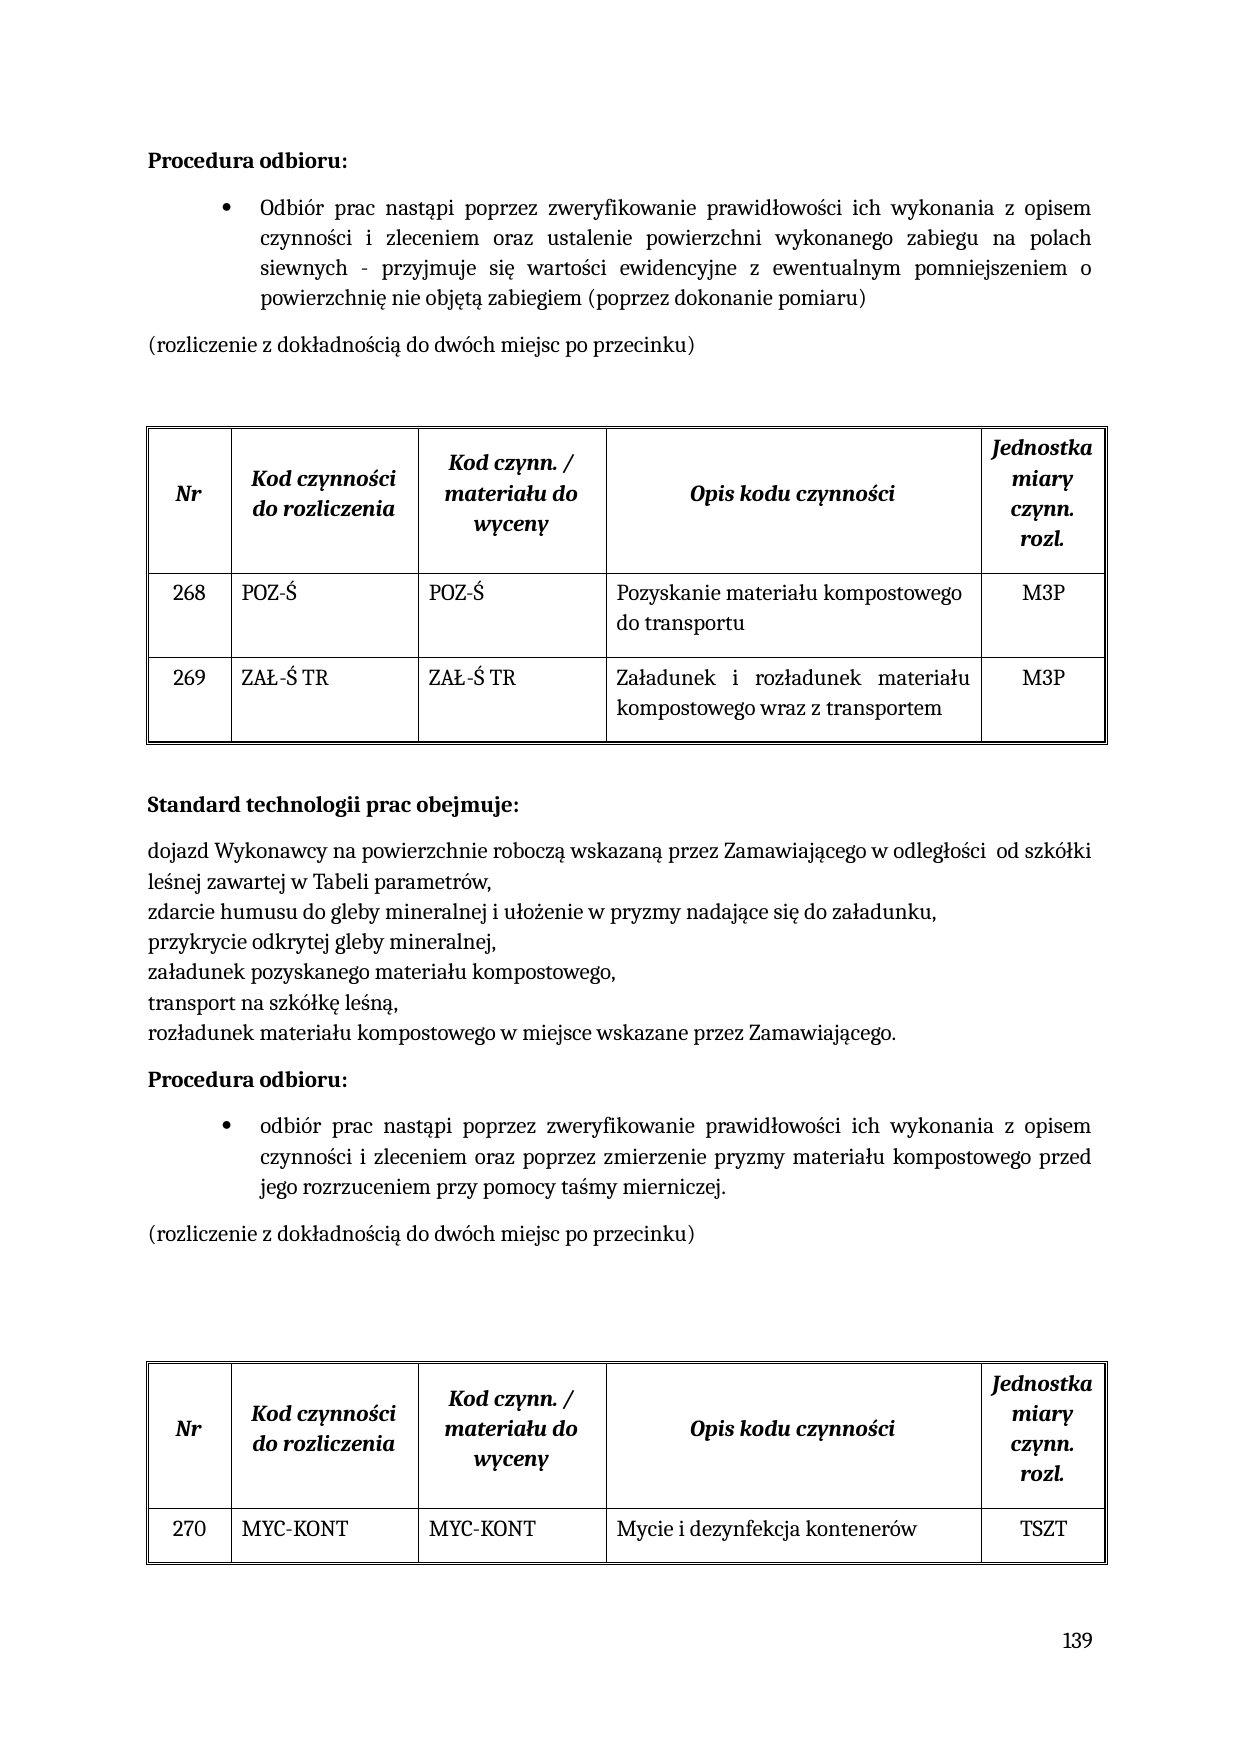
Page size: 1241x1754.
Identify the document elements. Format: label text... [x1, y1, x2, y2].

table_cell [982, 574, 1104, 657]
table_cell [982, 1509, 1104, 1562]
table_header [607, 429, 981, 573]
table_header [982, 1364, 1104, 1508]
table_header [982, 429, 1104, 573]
text Procedura odbioru: [148, 1066, 1093, 1093]
text (rozliczenie z dokładnością do dwóch miejsc po przecinku) [148, 1221, 1093, 1247]
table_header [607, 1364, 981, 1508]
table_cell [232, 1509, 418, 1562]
list transport na szkółkę leśną, [148, 989, 1093, 1016]
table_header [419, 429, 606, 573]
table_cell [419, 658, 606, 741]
list dojazd Wykonawcy na powierzchnie roboczą wskazaną przez Zamawiającego w odległości od szkółki leśnej zawartej w Tabeli parametrów, [148, 838, 1093, 895]
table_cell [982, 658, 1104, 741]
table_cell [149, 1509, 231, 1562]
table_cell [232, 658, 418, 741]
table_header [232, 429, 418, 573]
text Procedura odbioru: [148, 148, 1093, 174]
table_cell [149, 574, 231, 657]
list przykrycie odkrytej gleby mineralnej, [148, 929, 1093, 955]
list odbiór prac nastąpi poprzez zweryfikowanie prawidłowości ich wykonania z opisem czynności i zleceniem oraz poprzez zmierzenie pryzmy materiału kompostowego przed jego rozrzuceniem przy pomocy taśmy mierniczej. [223, 1113, 1093, 1200]
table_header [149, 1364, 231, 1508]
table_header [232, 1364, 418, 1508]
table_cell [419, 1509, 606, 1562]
list załadunek pozyskanego materiału kompostowego, [148, 959, 1093, 985]
list zdarcie humusu do gleby mineralnej i ułożenie w pryzmy nadające się do załadunku, [148, 899, 1093, 925]
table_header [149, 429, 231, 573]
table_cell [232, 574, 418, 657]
list rozładunek materiału kompostowego w miejsce wskazane przez Zamawiającego. [148, 1019, 1093, 1046]
list Odbiór prac nastąpi poprzez zweryfikowanie prawidłowości ich wykonania z opisem czynności i zleceniem oraz ustalenie powierzchni wykonanego zabiegu na polach siewnych - przyjmuje się wartości ewidencyjne z ewentualnym pomniejszeniem o powierzchnię nie objętą zabiegiem (poprzez dokonanie pomiaru) [223, 194, 1093, 311]
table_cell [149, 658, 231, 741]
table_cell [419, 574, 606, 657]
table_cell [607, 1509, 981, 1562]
text Standard technologii prac obejmuje: [148, 791, 1093, 818]
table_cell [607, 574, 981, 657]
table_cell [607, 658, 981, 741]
text (rozliczenie z dokładnością do dwóch miejsc po przecinku) [148, 332, 1093, 358]
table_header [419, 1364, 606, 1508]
